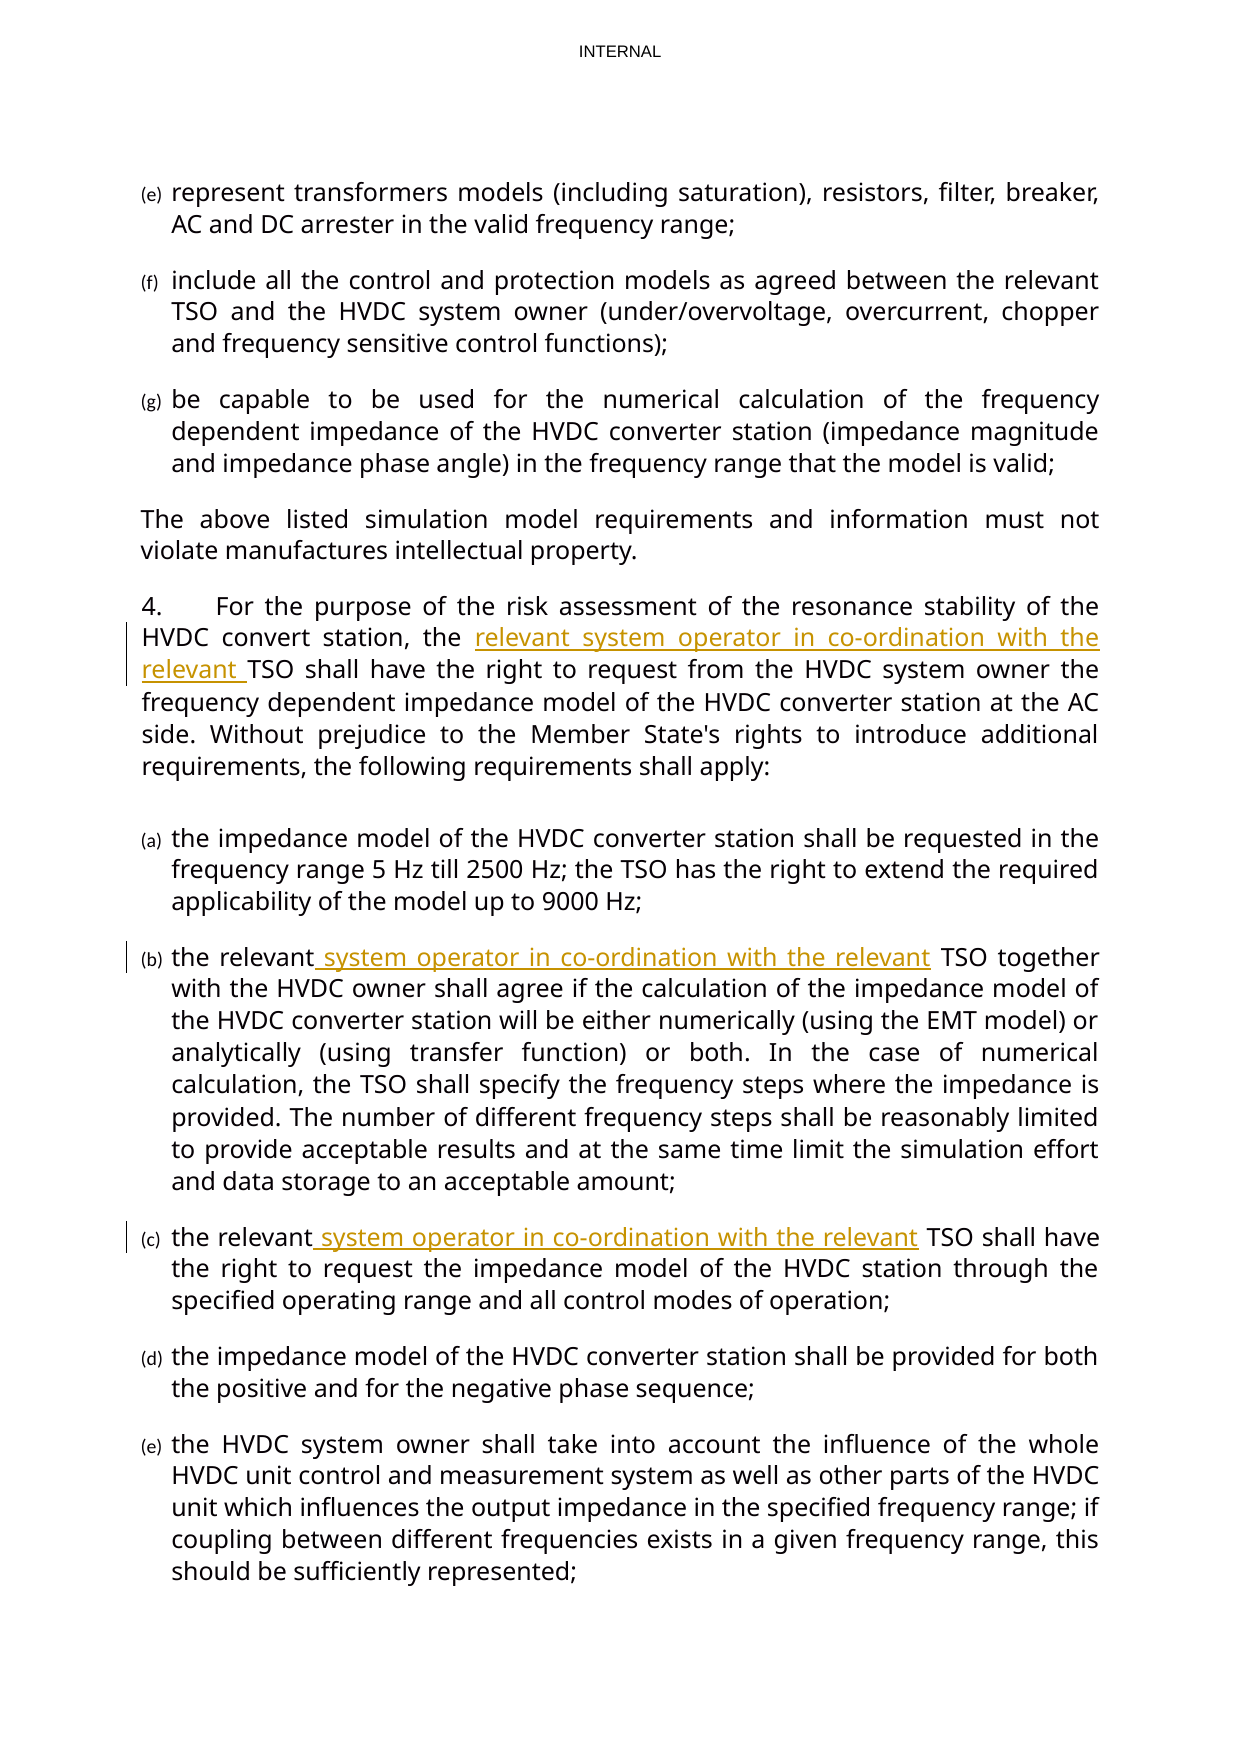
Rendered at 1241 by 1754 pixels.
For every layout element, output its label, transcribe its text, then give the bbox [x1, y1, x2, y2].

list the relevant TSO together with the HVDC owner shall agree if the calculation of the impedance model of the HVDC converter station will be either numerically (using the EMT model) or analytically (using transfer function) or both. In the case of numerical calculation, the TSO shall specify the frequency steps where the impedance is provided. The number of different frequency steps shall be reasonably limited to provide acceptable results and at the same time limit the simulation effort and data storage to an acceptable amount; [140, 941, 1100, 1197]
list represent transformers models (including saturation), resistors, filter, breaker, AC and DC arrester in the valid frequency range; [140, 176, 1100, 240]
list be capable to be used for the numerical calculation of the frequency dependent impedance of the HVDC converter station (impedance magnitude and impedance phase angle) in the frequency range that the model is valid; [140, 383, 1100, 479]
text The above listed simulation model requirements and information must not violate manufactures intellectual property. [140, 503, 1100, 567]
list the impedance model of the HVDC converter station shall be requested in the frequency range 5 Hz till 2500 Hz; the TSO has the right to extend the required applicability of the model up to 9000 Hz; [140, 821, 1100, 918]
list the impedance model of the HVDC converter station shall be provided for both the positive and for the negative phase sequence; [140, 1340, 1100, 1404]
list include all the control and protection models as agreed between the relevant TSO and the HVDC system owner (under/overvoltage, overcurrent, chopper and frequency sensitive control functions); [140, 264, 1100, 360]
list the relevant TSO shall have the right to request the impedance model of the HVDC station through the specified operating range and all control modes of operation; [140, 1221, 1100, 1317]
list the HVDC system owner shall take into account the influence of the whole HVDC unit control and measurement system as well as other parts of the HVDC unit which influences the output impedance in the specified frequency range; if coupling between different frequencies exists in a given frequency range, this should be sufficiently represented; [140, 1428, 1100, 1588]
list For the purpose of the risk assessment of the resonance stability of the HVDC convert station, the TSO shall have the right to request from the HVDC system owner the frequency dependent impedance model of the HVDC converter station at the AC side. Without prejudice to the Member State's rights to introduce additional requirements, the following requirements shall apply: [141, 590, 1100, 782]
